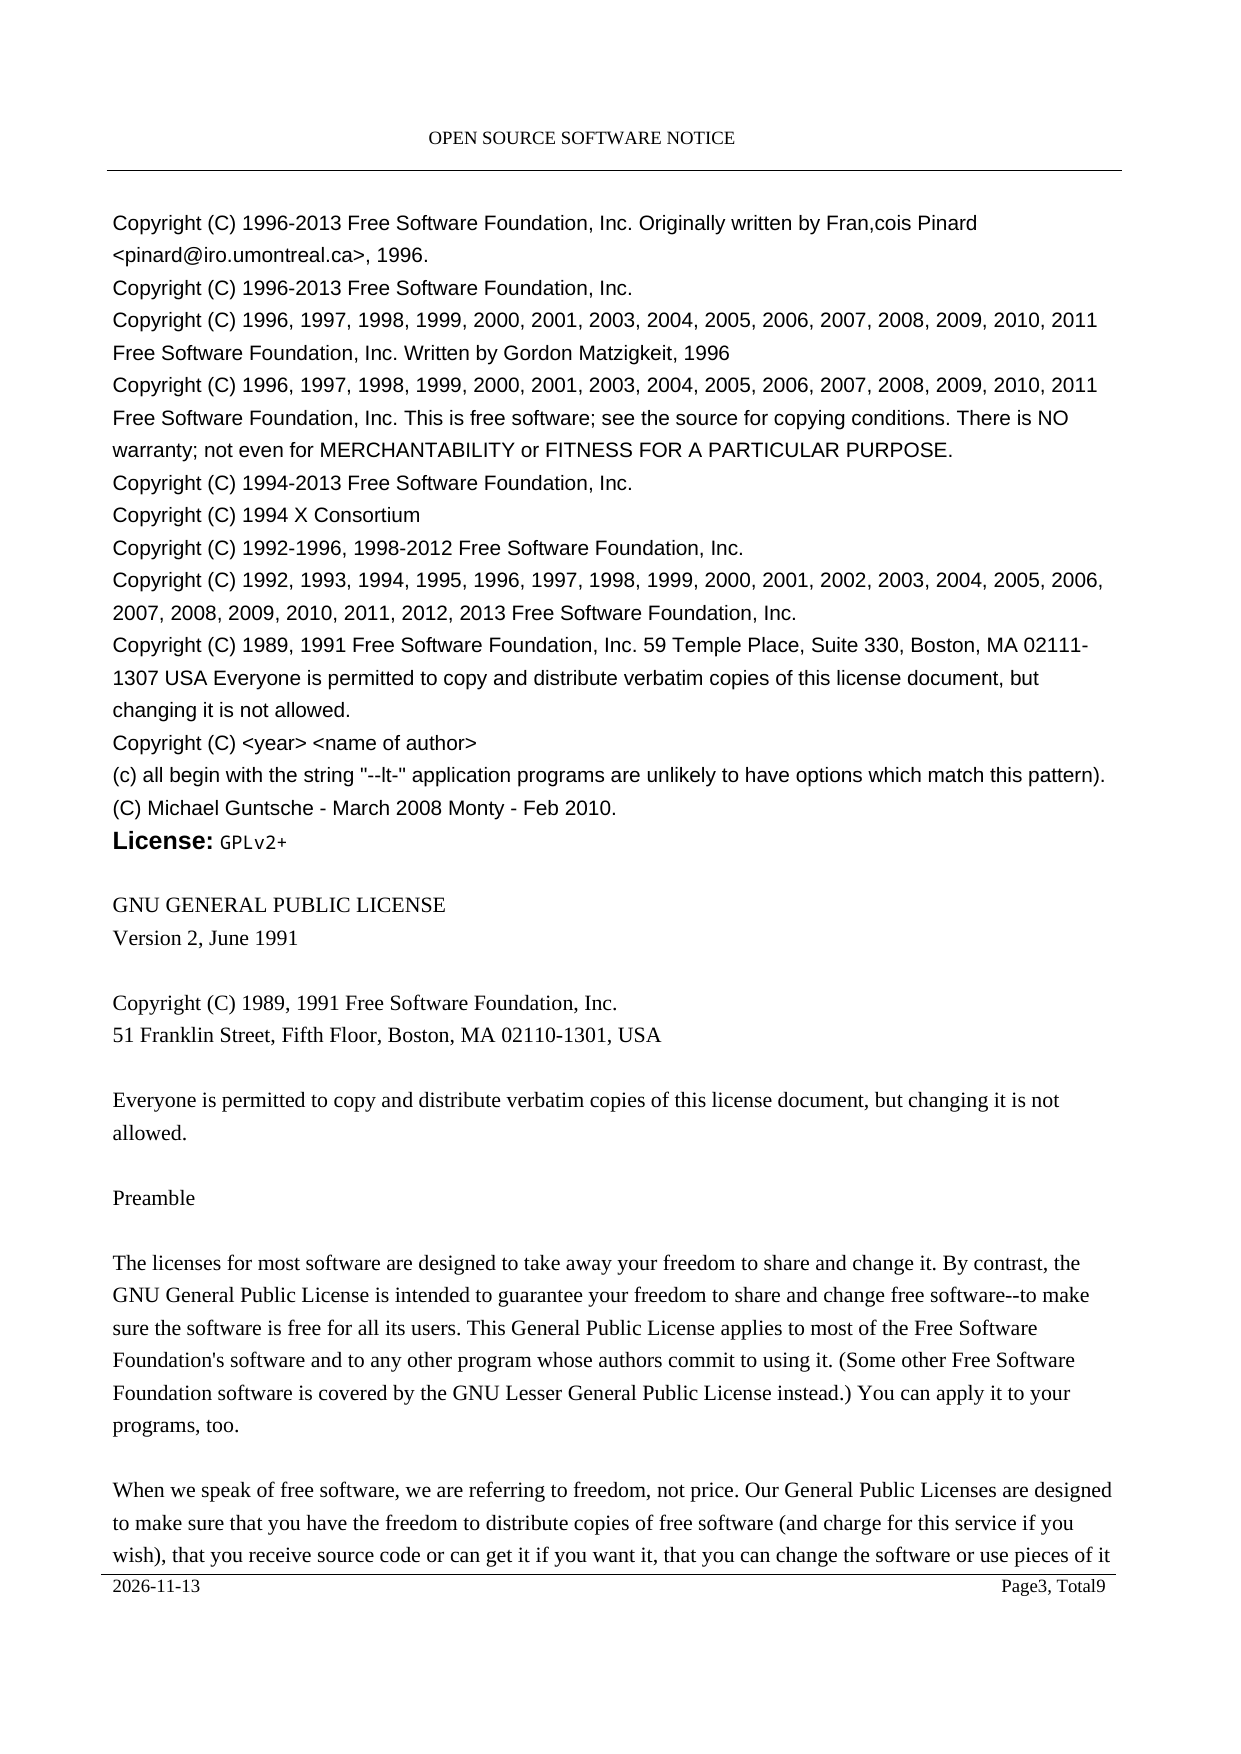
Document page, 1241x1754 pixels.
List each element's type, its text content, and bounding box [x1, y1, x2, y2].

text (C) Michael Guntsche - March 2008 Monty - Feb 2010. [112, 791, 1128, 824]
text Copyright (C) 1994 X Consortium [112, 499, 1128, 531]
text Copyright (C) <year> <name of author> [112, 726, 1128, 759]
text Copyright (C) 1992-1996, 1998-2012 Free Software Foundation, Inc. [112, 531, 1128, 564]
text Copyright (C) 1994-2013 Free Software Foundation, Inc. [112, 466, 1128, 499]
text (c) all begin with the string "--lt-" application programs are unlikely to have options which match this pattern). [112, 759, 1128, 791]
text Copyright (C) 1996, 1997, 1998, 1999, 2000, 2001, 2003, 2004, 2005, 2006, 2007, 2008, 2009, 2010, 2011 Free Software Foundation, Inc. Written by Gordon Matzigkeit, 1996 [112, 304, 1128, 369]
text Copyright (C) 1996-2013 Free Software Foundation, Inc. [112, 271, 1128, 304]
text Copyright (C) 1996-2013 Free Software Foundation, Inc. Originally written by Fran,cois Pinard <pinard@iro.umontreal.ca>, 1996. [112, 206, 1128, 271]
text Copyright (C) 1992, 1993, 1994, 1995, 1996, 1997, 1998, 1999, 2000, 2001, 2002, 2003, 2004, 2005, 2006, 2007, 2008, 2009, 2010, 2011, 2012, 2013 Free Software Foundation, Inc. [112, 564, 1128, 629]
text Copyright (C) 1989, 1991 Free Software Foundation, Inc. 59 Temple Place, Suite 330, Boston, MA 02111-1307 USA Everyone is permitted to copy and distribute verbatim copies of this license document, but changing it is not allowed. [112, 629, 1128, 726]
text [112, 824, 1128, 1571]
text Copyright (C) 1996, 1997, 1998, 1999, 2000, 2001, 2003, 2004, 2005, 2006, 2007, 2008, 2009, 2010, 2011 Free Software Foundation, Inc. This is free software; see the source for copying conditions. There is NO warranty; not even for MERCHANTABILITY or FITNESS FOR A PARTICULAR PURPOSE. [112, 369, 1128, 466]
